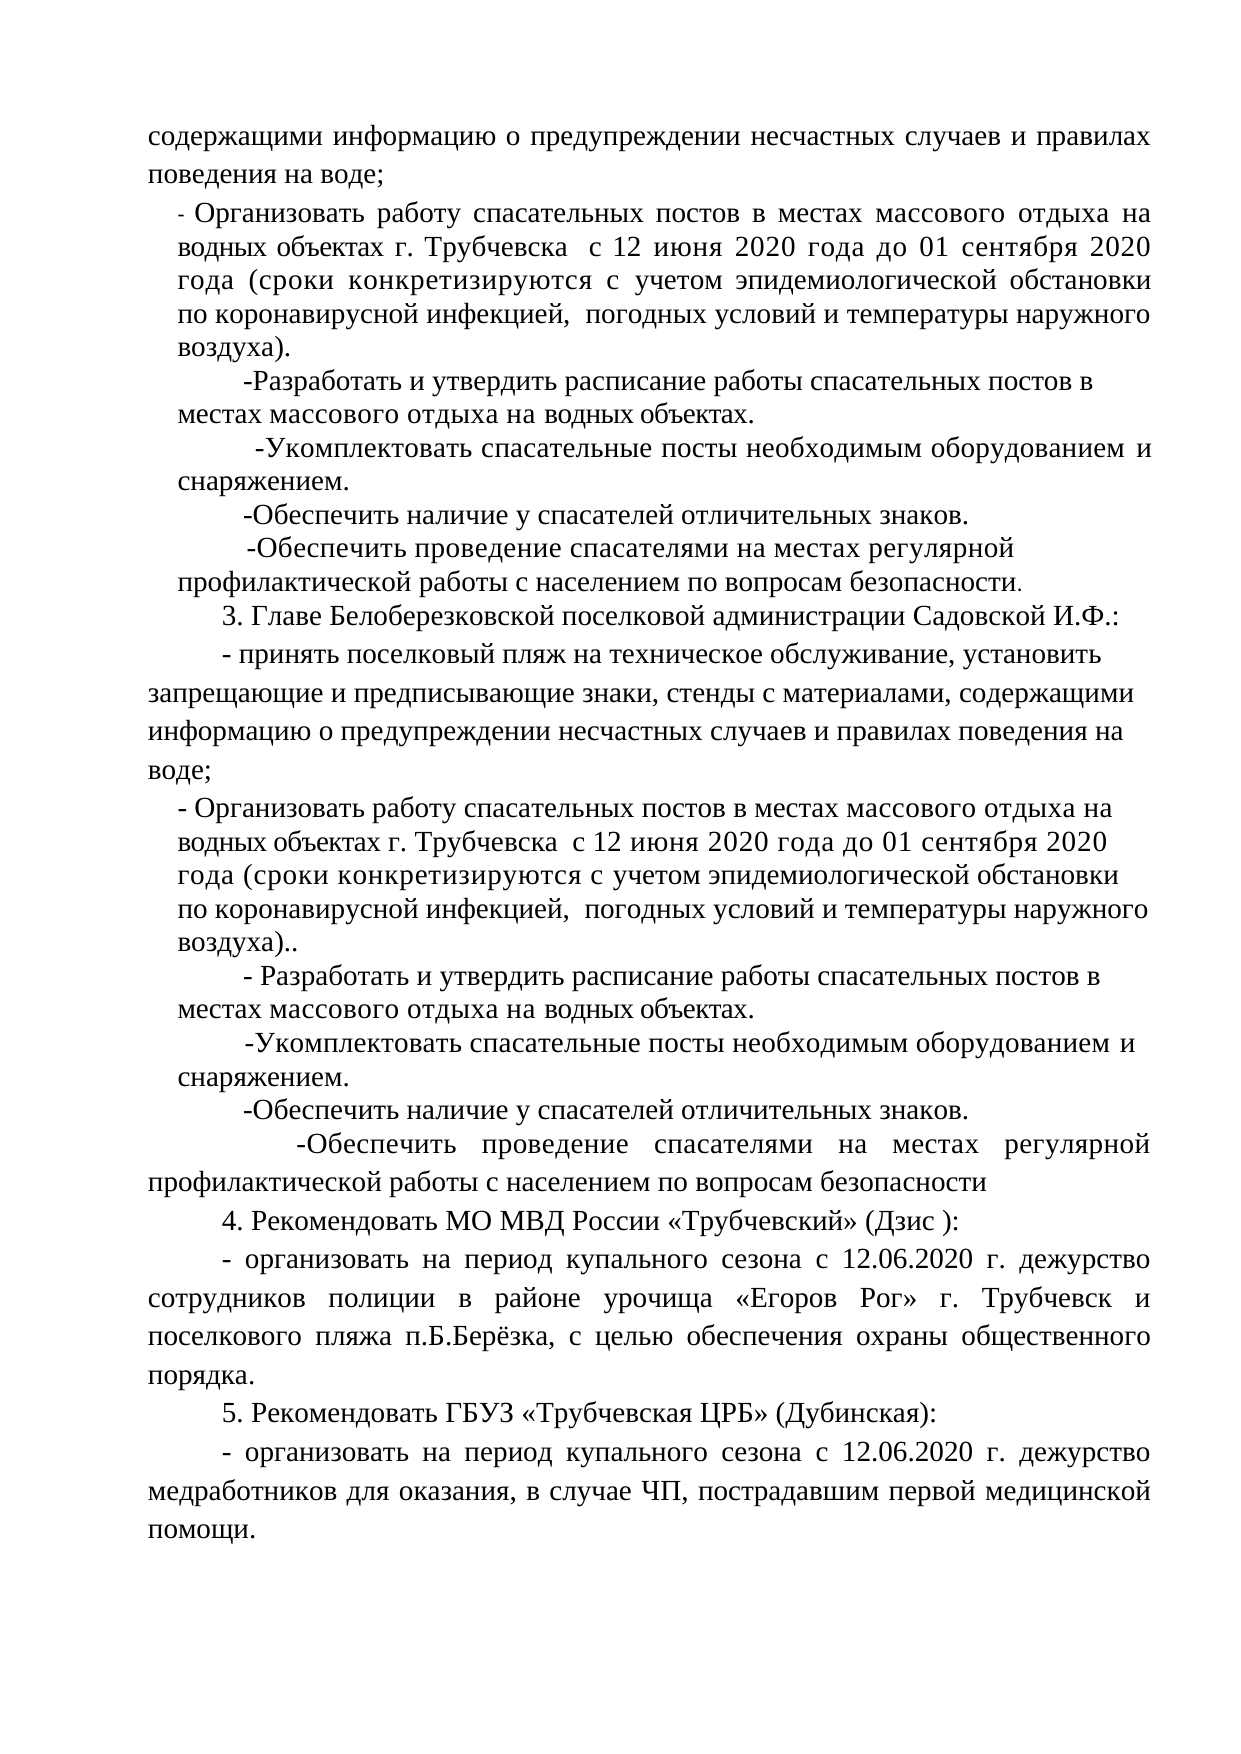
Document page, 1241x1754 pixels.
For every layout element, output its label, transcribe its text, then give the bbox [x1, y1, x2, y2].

list -Обеспечить проведение спасателями на местах регулярной профилактической работы с населением по вопросам безопасности [148, 1126, 1152, 1198]
text -Укомплектовать спасательные посты необходимым оборудованием и снаряжением. [177, 430, 1152, 497]
text - Разработать и утвердить расписание работы спасательных постов в местах массового отдыха на водных объектах. [177, 958, 1152, 1025]
text - Организовать работу спасательных постов в местах массового отдыха на водных объектах г. Трубчевска с 12 июня 2020 года до 01 сентября 2020 года (сроки конкретизируются с учетом эпидемиологической обстановки по коронавирусной инфекцией, погодных условий и температуры наружного воздуха). [177, 195, 1152, 363]
list - организовать на период купального сезона с 12.06.2020 г. дежурство сотрудников полиции в районе урочища «Егоров Рог» г. Трубчевск и поселкового пляжа п.Б.Берёзка, с целью обеспечения охраны общественного порядка. [148, 1241, 1152, 1391]
text -Разработать и утвердить расписание работы спасательных постов в местах массового отдыха на водных объектах. [177, 363, 1152, 430]
text -Укомплектовать спасательные посты необходимым оборудованием и снаряжением. [177, 1025, 1152, 1092]
text -Обеспечить наличие у спасателей отличительных знаков. [177, 497, 1152, 531]
list 3. Главе Белоберезковской поселковой администрации Садовской И.Ф.: [148, 598, 1152, 631]
list - организовать на период купального сезона с 12.06.2020 г. дежурство медработников для оказания, в случае ЧП, пострадавшим первой медицинской помощи. [148, 1434, 1152, 1545]
text - Организовать работу спасательных постов в местах массового отдыха на водных объектах г. Трубчевска с 12 июня 2020 года до 01 сентября 2020 года (сроки конкретизируются с учетом эпидемиологической обстановки по коронавирусной инфекцией, погодных условий и температуры наружного воздуха).. [177, 790, 1152, 958]
list 5. Рекомендовать ГБУЗ «Трубчевская ЦРБ» (Дубинская): [148, 1396, 1152, 1429]
list - принять поселковый пляж на техническое обслуживание, установить запрещающие и предписывающие знаки, стенды с материалами, содержащими информацию о предупреждении несчастных случаев и правилах поведения на воде; [148, 636, 1152, 785]
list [148, 118, 1152, 190]
text -Обеспечить проведение спасателями на местах регулярной профилактической работы с населением по вопросам безопасности. [177, 531, 1152, 598]
list 4. Рекомендовать МО МВД России «Трубчевский» (Дзис ): [148, 1203, 1152, 1236]
text -Обеспечить наличие у спасателей отличительных знаков. [177, 1092, 1152, 1126]
